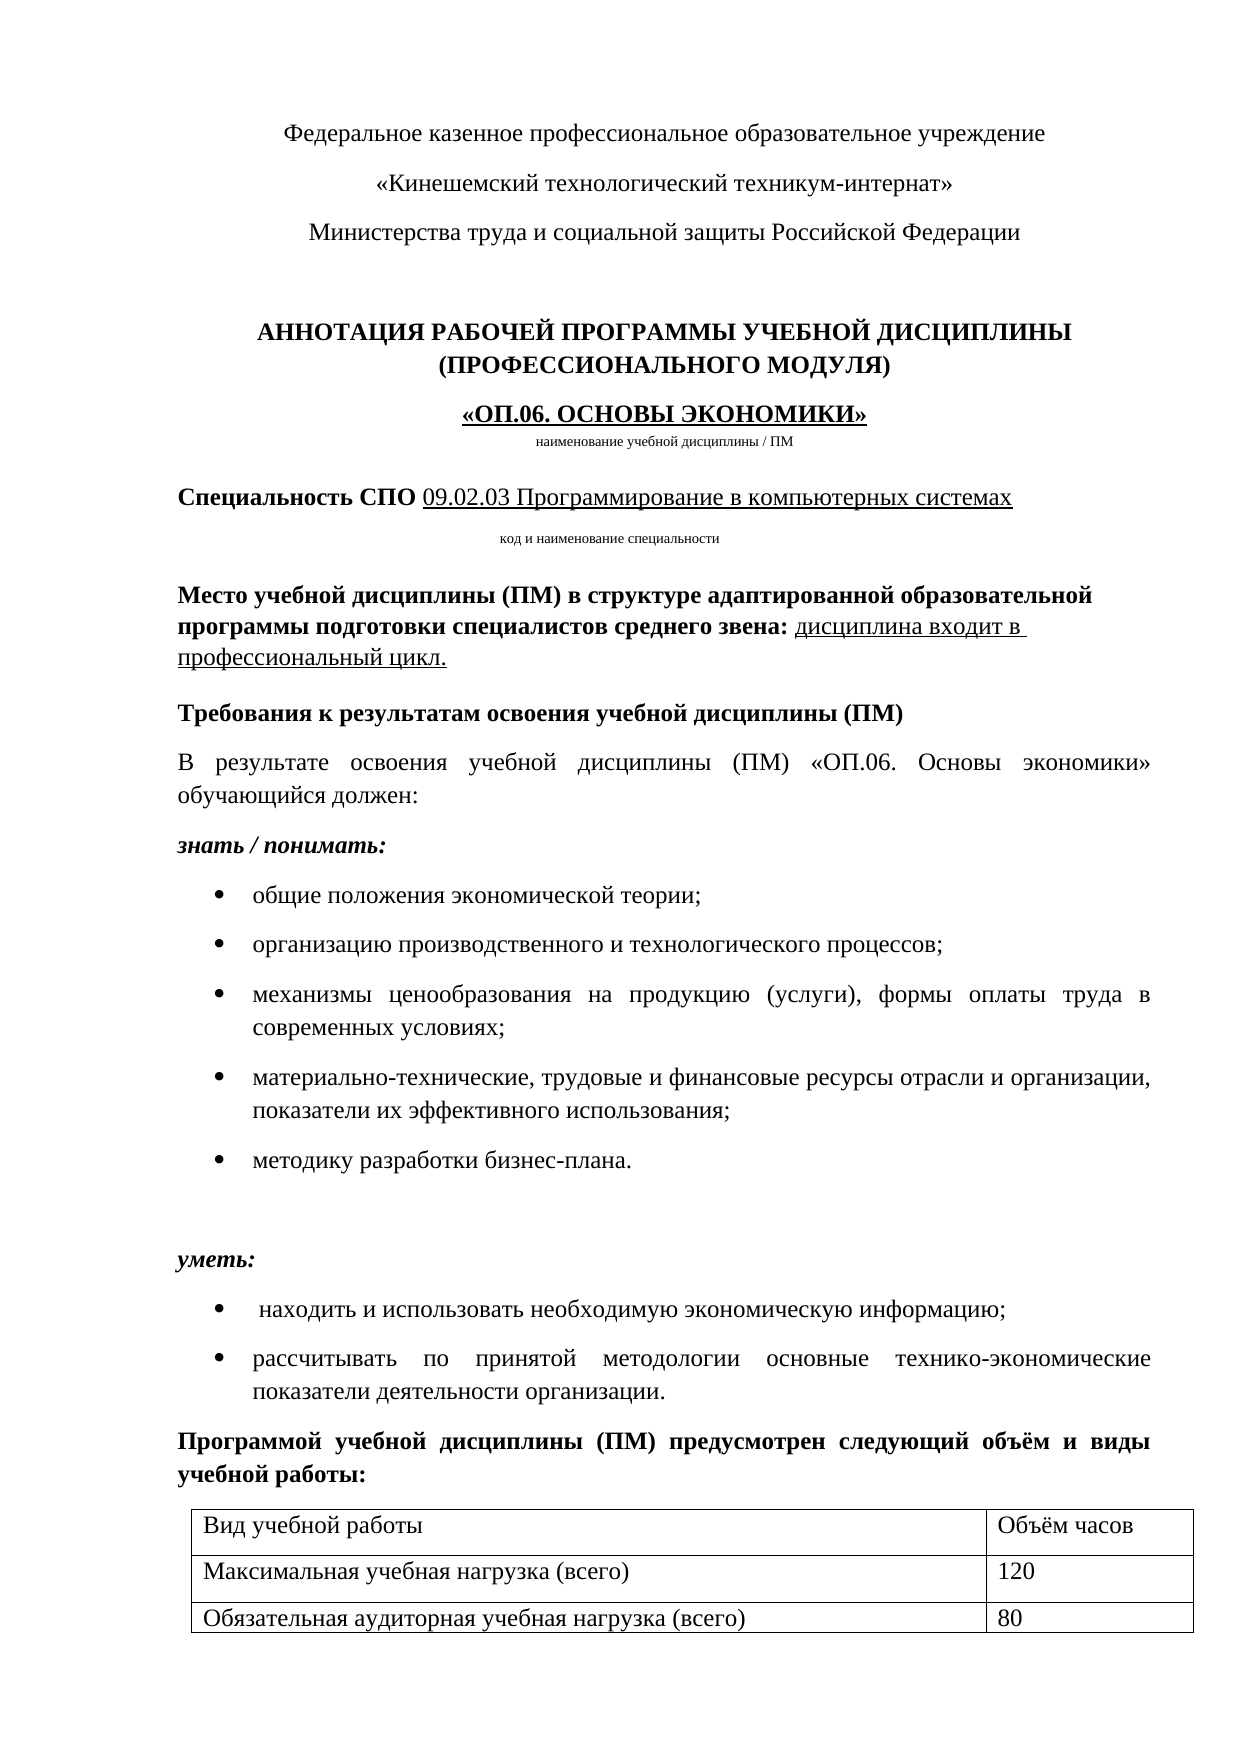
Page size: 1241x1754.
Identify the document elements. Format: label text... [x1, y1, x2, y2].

text код и наименование специальности [177, 530, 1152, 559]
list общие положения экономической теории; [215, 880, 1152, 909]
table_header Объём часов [987, 1510, 1193, 1555]
text Программой учебной дисциплины (ПМ) предусмотрен следующий объём и виды учебной работы: [177, 1426, 1152, 1488]
text Федеральное казенное профессиональное образовательное учреждение [177, 118, 1152, 147]
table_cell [192, 1603, 986, 1632]
text уметь: [177, 1244, 1152, 1273]
text АННОТАЦИЯ РАБОЧЕЙ ПРОГРАММЫ УЧЕБНОЙ ДИСЦИПЛИНЫ (ПРОФЕССИОНАЛЬНОГО МОДУЛЯ) [177, 317, 1152, 379]
list организацию производственного и технологического процессов; [215, 929, 1152, 958]
list находить и использовать необходимую экономическую информацию; [215, 1294, 1152, 1322]
text «ОП.06. ОСНОВЫ ЭКОНОМИКИ» [177, 399, 1152, 428]
table_cell Максимальная учебная нагрузка (всего) [192, 1556, 986, 1602]
table_cell 80 [987, 1603, 1193, 1632]
text знать / понимать: [177, 830, 1152, 859]
list рассчитывать по принятой методологии основные технико-экономические показатели деятельности организации. [215, 1343, 1152, 1405]
text Специальность СПО 09.02.03 Программирование в компьютерных системах [177, 482, 1152, 511]
list механизмы ценообразования на продукцию (услуги), формы оплаты труда в современных условиях; [215, 979, 1152, 1041]
table_header Вид учебной работы [192, 1510, 986, 1555]
text Место учебной дисциплины (ПМ) в структуре адаптированной образовательной программы подготовки специалистов среднего звена: дисциплина входит в профессиональный цикл. [177, 580, 1152, 671]
list методику разработки бизнес-плана. [215, 1145, 1152, 1173]
text наименование учебной дисциплины / ПМ [177, 433, 1152, 461]
list материально-технические, трудовые и финансовые ресурсы отрасли и организации, показатели их эффективного использования; [215, 1062, 1152, 1124]
text Министерства труда и социальной защиты Российской Федерации [177, 217, 1152, 246]
table_cell 120 [987, 1556, 1193, 1602]
text «Кинешемский технологический техникум-интернат» [177, 168, 1152, 197]
text Требования к результатам освоения учебной дисциплины (ПМ) [177, 698, 1152, 727]
text В результате освоения учебной дисциплины (ПМ) «ОП.06. Основы экономики» обучающийся должен: [177, 747, 1152, 809]
